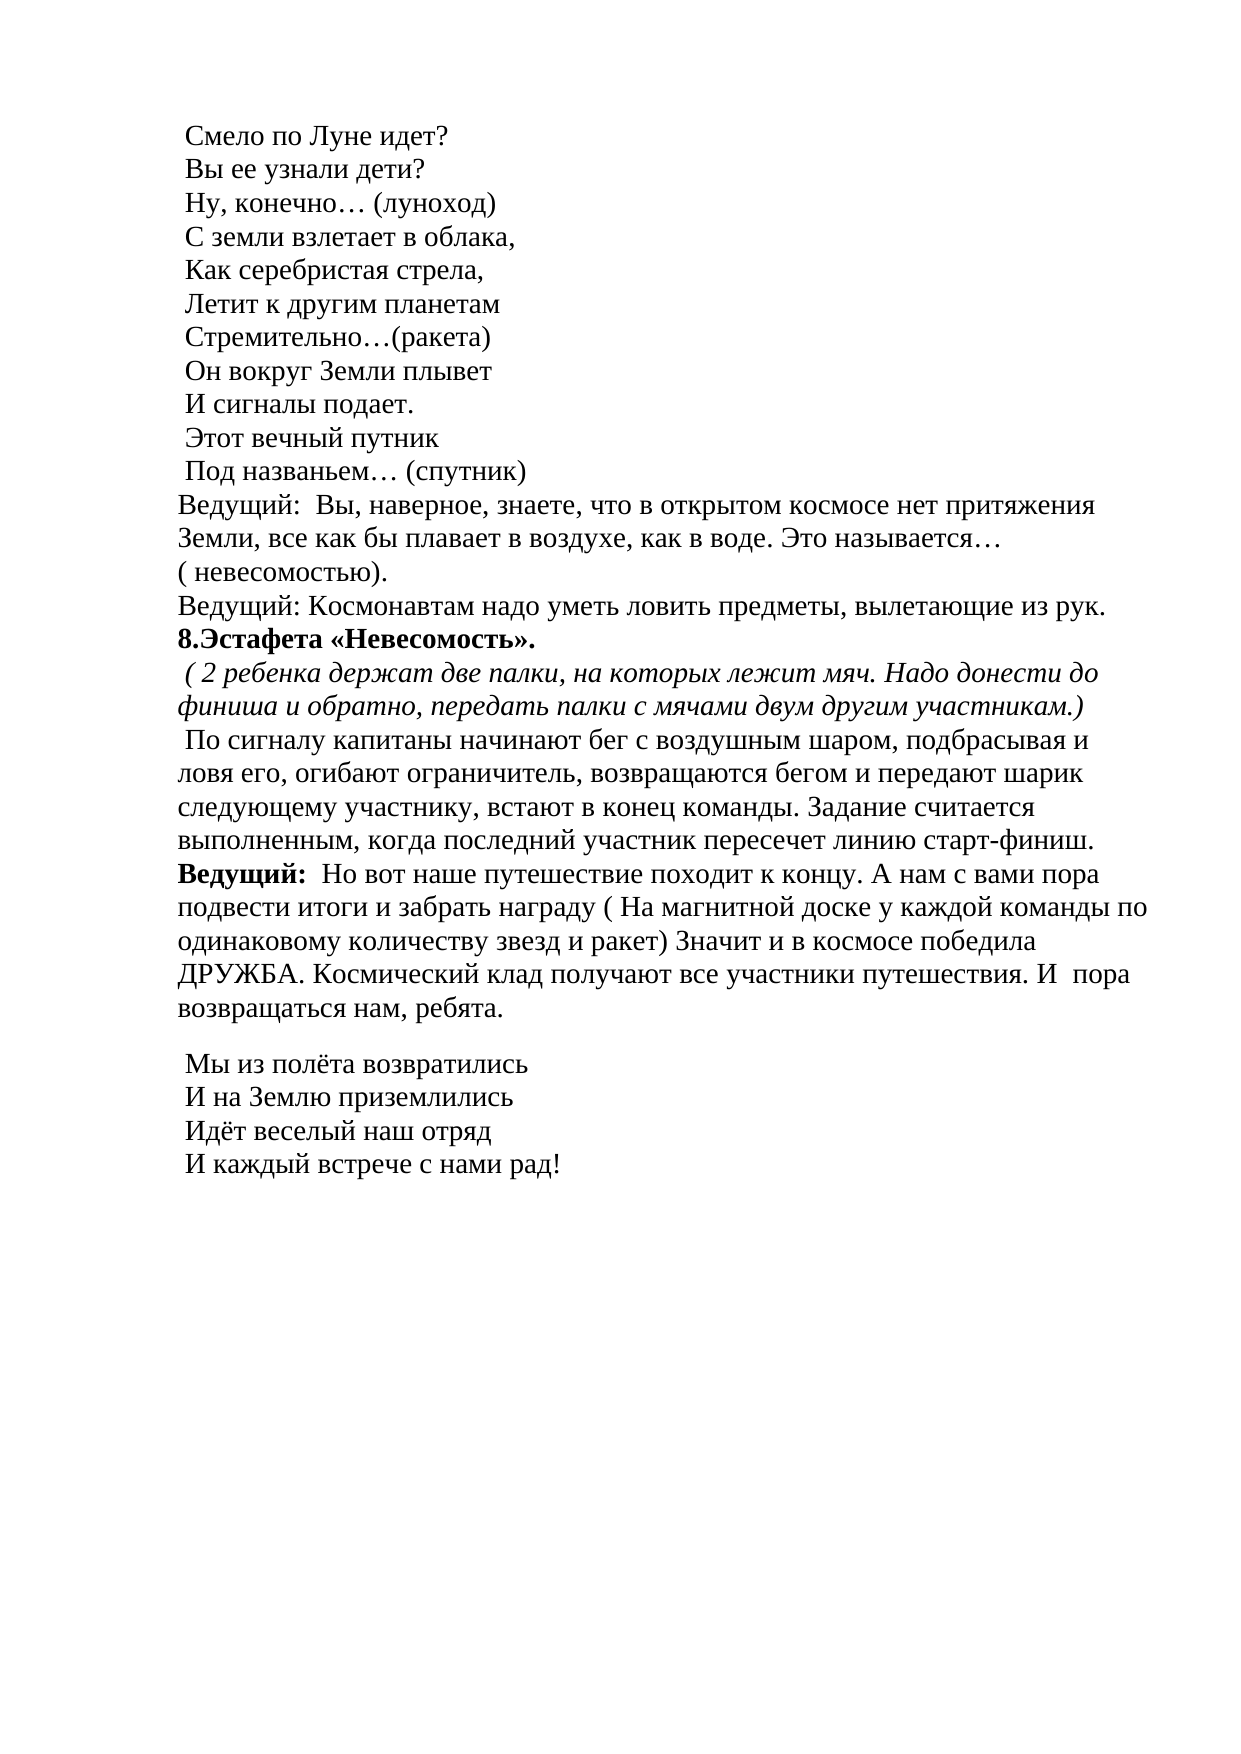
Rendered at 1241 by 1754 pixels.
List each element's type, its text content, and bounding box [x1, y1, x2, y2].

text И сигналы подает. [177, 386, 1152, 420]
text Под названьем… (спутник) [177, 453, 1152, 487]
text Ведущий: Но вот наше путешествие походит к концу. А нам с вами пора подвести итоги и забрать награду ( На магнитной доске у каждой команды по одинаковому количеству звезд и ракет) Значит и в космосе победила ДРУЖБА. Космический клад получают все участники путешествия. И пора возвращаться нам, ребята. [177, 856, 1152, 1024]
text Ну, конечно… (луноход) [177, 185, 1152, 219]
text Ведущий: Вы, наверное, знаете, что в открытом космосе нет притяжения Земли, все как бы плавает в воздухе, как в воде. Это называется…( невесомостью). [177, 487, 1152, 588]
text Как серебристая стрела, [177, 252, 1152, 286]
text И каждый встрече с нами рад! [177, 1147, 1152, 1180]
text Ведущий: Космонавтам надо уметь ловить предметы, вылетающие из рук. [177, 588, 1152, 621]
text И на Землю приземлились [177, 1079, 1152, 1113]
text Вы ее узнали дети? [177, 152, 1152, 185]
text Он вокруг Земли плывет [177, 353, 1152, 386]
text Мы из полёта возвратились [177, 1024, 1152, 1079]
text ( 2 ребенка держат две палки, на которых лежит мяч. Надо донести до финиша и обратно, передать палки с мячами двум другим участникам.) [177, 655, 1152, 722]
text С земли взлетает в облака, [177, 219, 1152, 252]
text По сигналу капитаны начинают бег с воздушным шаром, подбрасывая и ловя его, огибают ограничитель, возвращаются бегом и передают шарик следующему участнику, встают в конец команды. Задание считается выполненным, когда последний участник пересечет линию старт-финиш. [177, 722, 1152, 856]
text Стремительно…(ракета) [177, 319, 1152, 353]
text Летит к другим планетам [177, 286, 1152, 319]
text Смело по Луне идет? [177, 118, 1152, 152]
text Этот вечный путник [177, 420, 1152, 453]
text Идёт веселый наш отряд [177, 1113, 1152, 1147]
text 8.Эстафета «Невесомость». [177, 621, 1152, 655]
